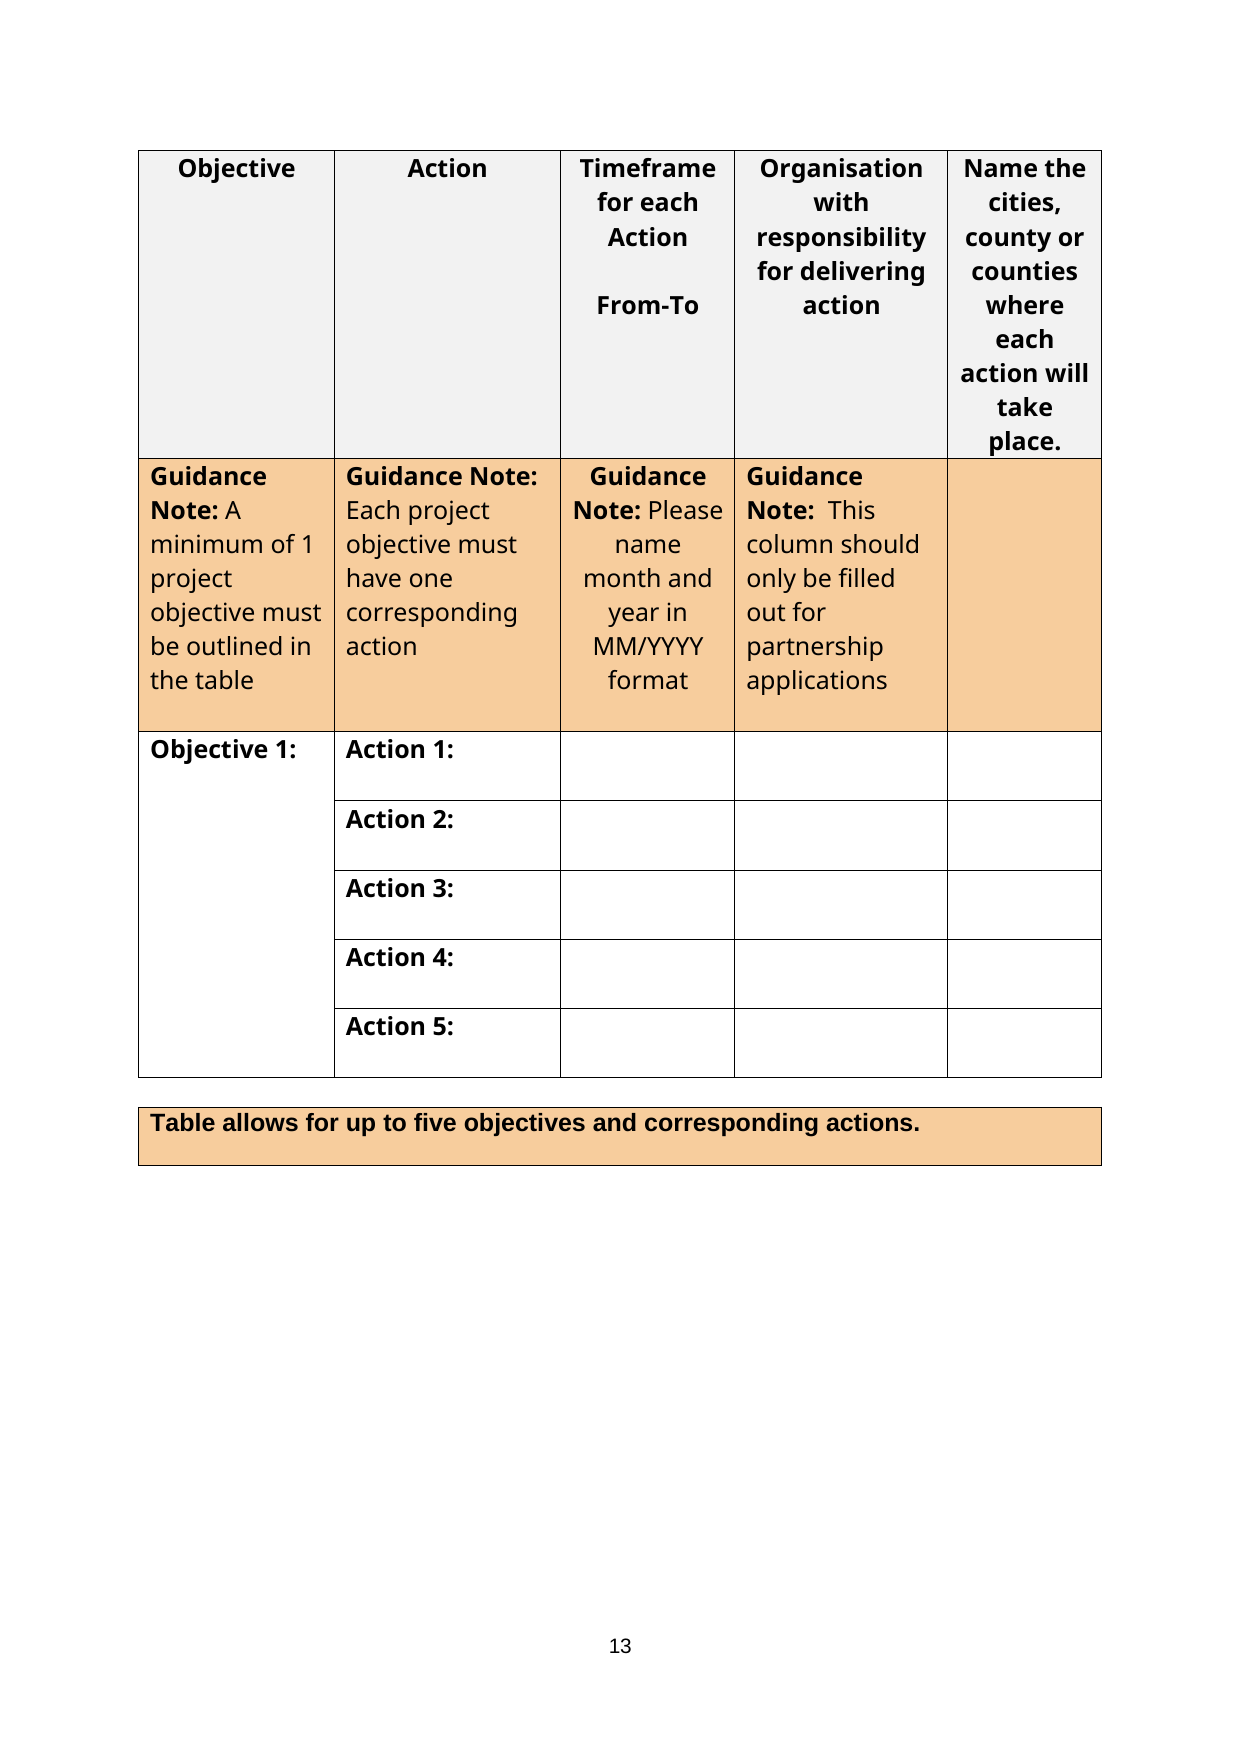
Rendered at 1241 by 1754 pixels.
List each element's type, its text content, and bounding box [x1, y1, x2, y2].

table_header Name the cities, county or counties where each action will take place. [948, 151, 1101, 458]
table_cell [948, 459, 1101, 731]
table_cell Action 1: [335, 732, 560, 800]
table_cell Action 4: [335, 940, 560, 1008]
table_cell Guidance Note: This column should only be filled out for partnership applications [735, 459, 947, 731]
table_header Action [335, 151, 560, 458]
table_header Table allows for up to five objectives and corresponding actions. [139, 1108, 1101, 1165]
table_cell [948, 732, 1101, 800]
table_cell Action 5: [335, 1009, 560, 1077]
table_cell [735, 871, 947, 939]
table_cell [948, 940, 1101, 1008]
table_cell [561, 1009, 734, 1077]
table_cell [948, 871, 1101, 939]
table_cell [948, 1009, 1101, 1077]
table_header Objective [139, 151, 334, 458]
table_cell Objective 1: [139, 732, 334, 1077]
table_cell [735, 801, 947, 869]
table_cell [735, 940, 947, 1008]
table_cell [948, 801, 1101, 869]
table_cell Guidance Note: A minimum of 1 project objective must be outlined in the table [139, 459, 334, 731]
table_cell [561, 871, 734, 939]
table_cell [561, 732, 734, 800]
table_cell [735, 1009, 947, 1077]
table_cell Guidance Note: Each project objective must have one corresponding action [335, 459, 560, 731]
table_cell Guidance Note: Please name month and year in MM/YYYY format [561, 459, 734, 731]
table_cell [561, 801, 734, 869]
table_cell Action 3: [335, 871, 560, 939]
table_cell Action 2: [335, 801, 560, 869]
table_cell [561, 940, 734, 1008]
table_cell [735, 732, 947, 800]
table_header Timeframe for each Action From-To [561, 151, 734, 458]
table_header Organisation with responsibility for delivering action [735, 151, 947, 458]
